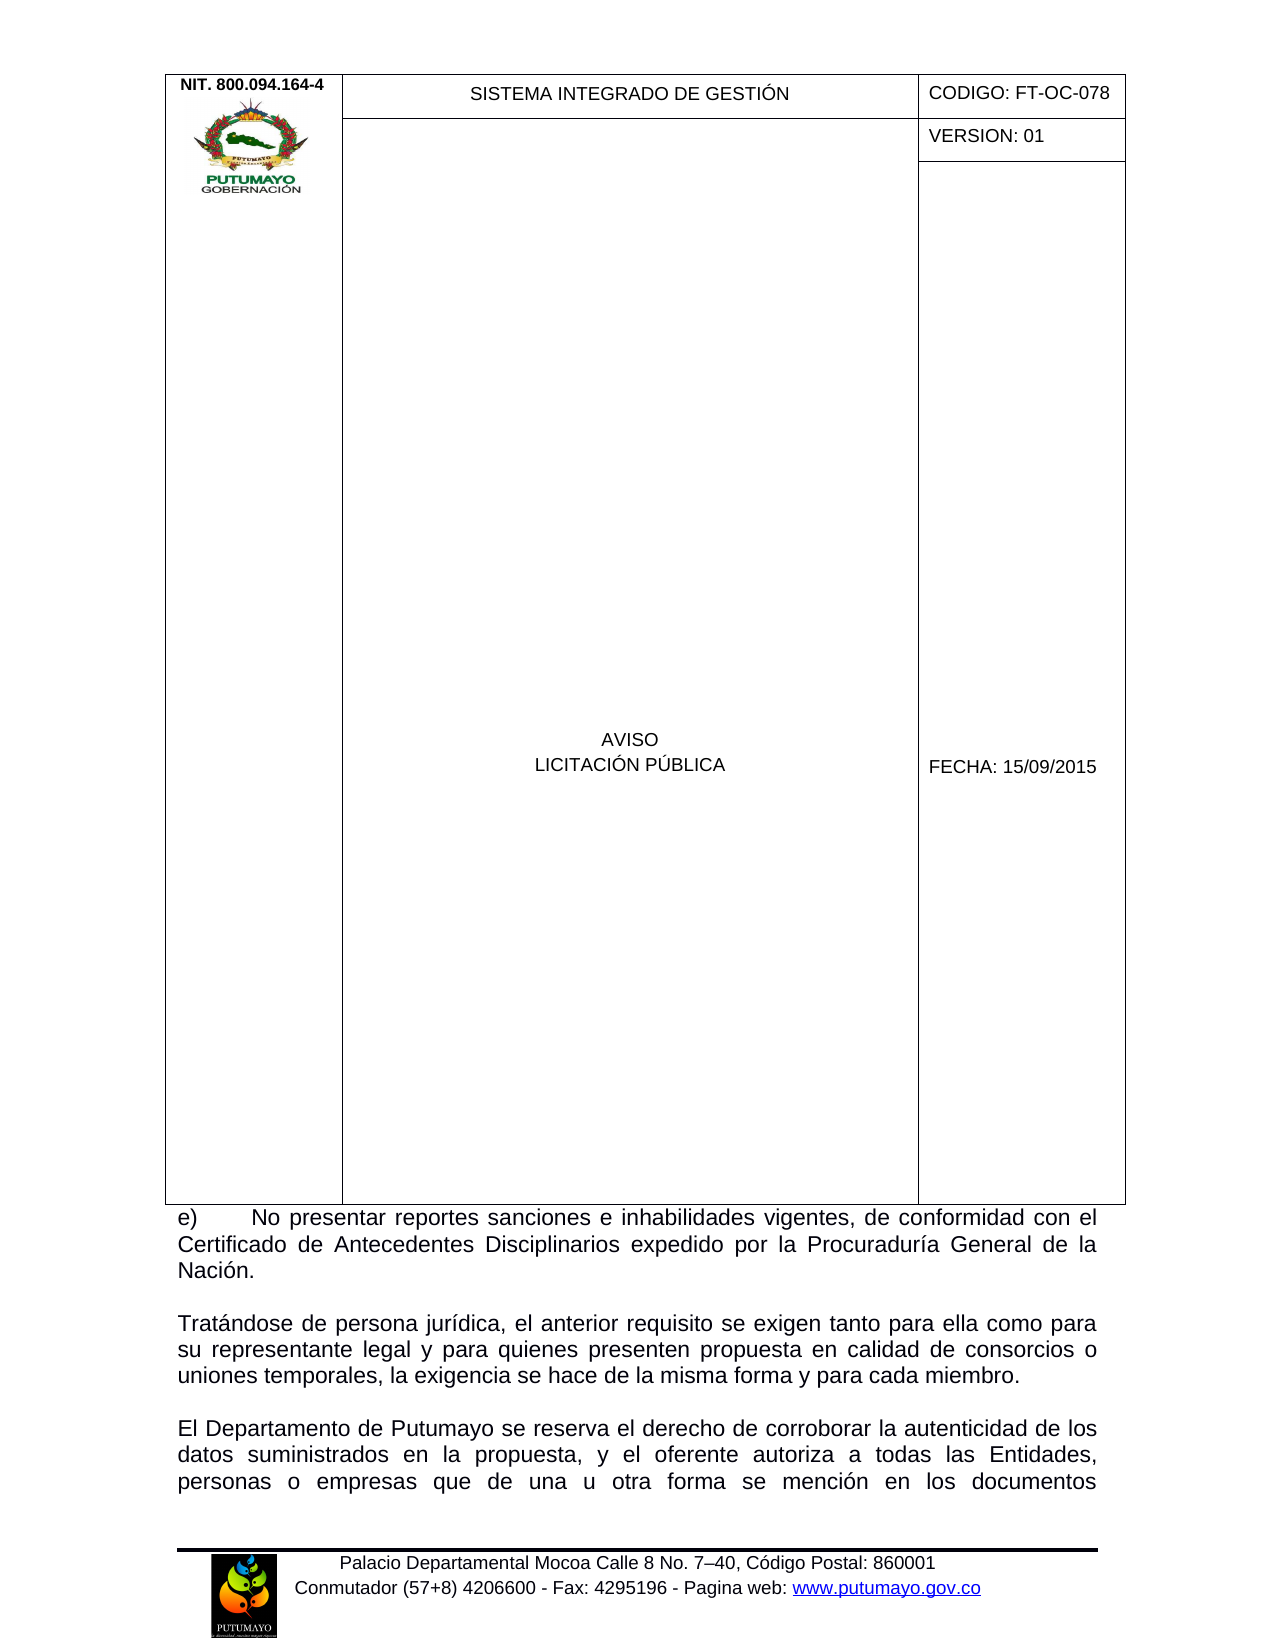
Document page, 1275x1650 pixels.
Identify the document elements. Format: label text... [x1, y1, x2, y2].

text Tratándose de persona jurídica, el anterior requisito se exigen tanto para ella como para su representante legal y para quienes presenten propuesta en calidad de consorcios o uniones temporales, la exigencia se hace de la misma forma y para cada miembro. [177, 1309, 1098, 1389]
picture [211, 1554, 277, 1638]
text El Departamento de Putumayo se reserva el derecho de corroborar la autenticidad de los datos suministrados en la propuesta, y el oferente autoriza a todas las Entidades, personas o empresas que de una u otra forma se mención en los documentos presentados, a suministrar la información que se requiera, a visitar sus instalaciones o a solicitar información de cualquiera de sus empleados, en caso de considerarlo necesario. [177, 1415, 1098, 1494]
text e) No presentar reportes sanciones e inhabilidades vigentes, de conformidad con el Certificado de Antecedentes Disciplinarios expedido por la Procuraduría General de la Nación. [177, 1205, 1098, 1283]
